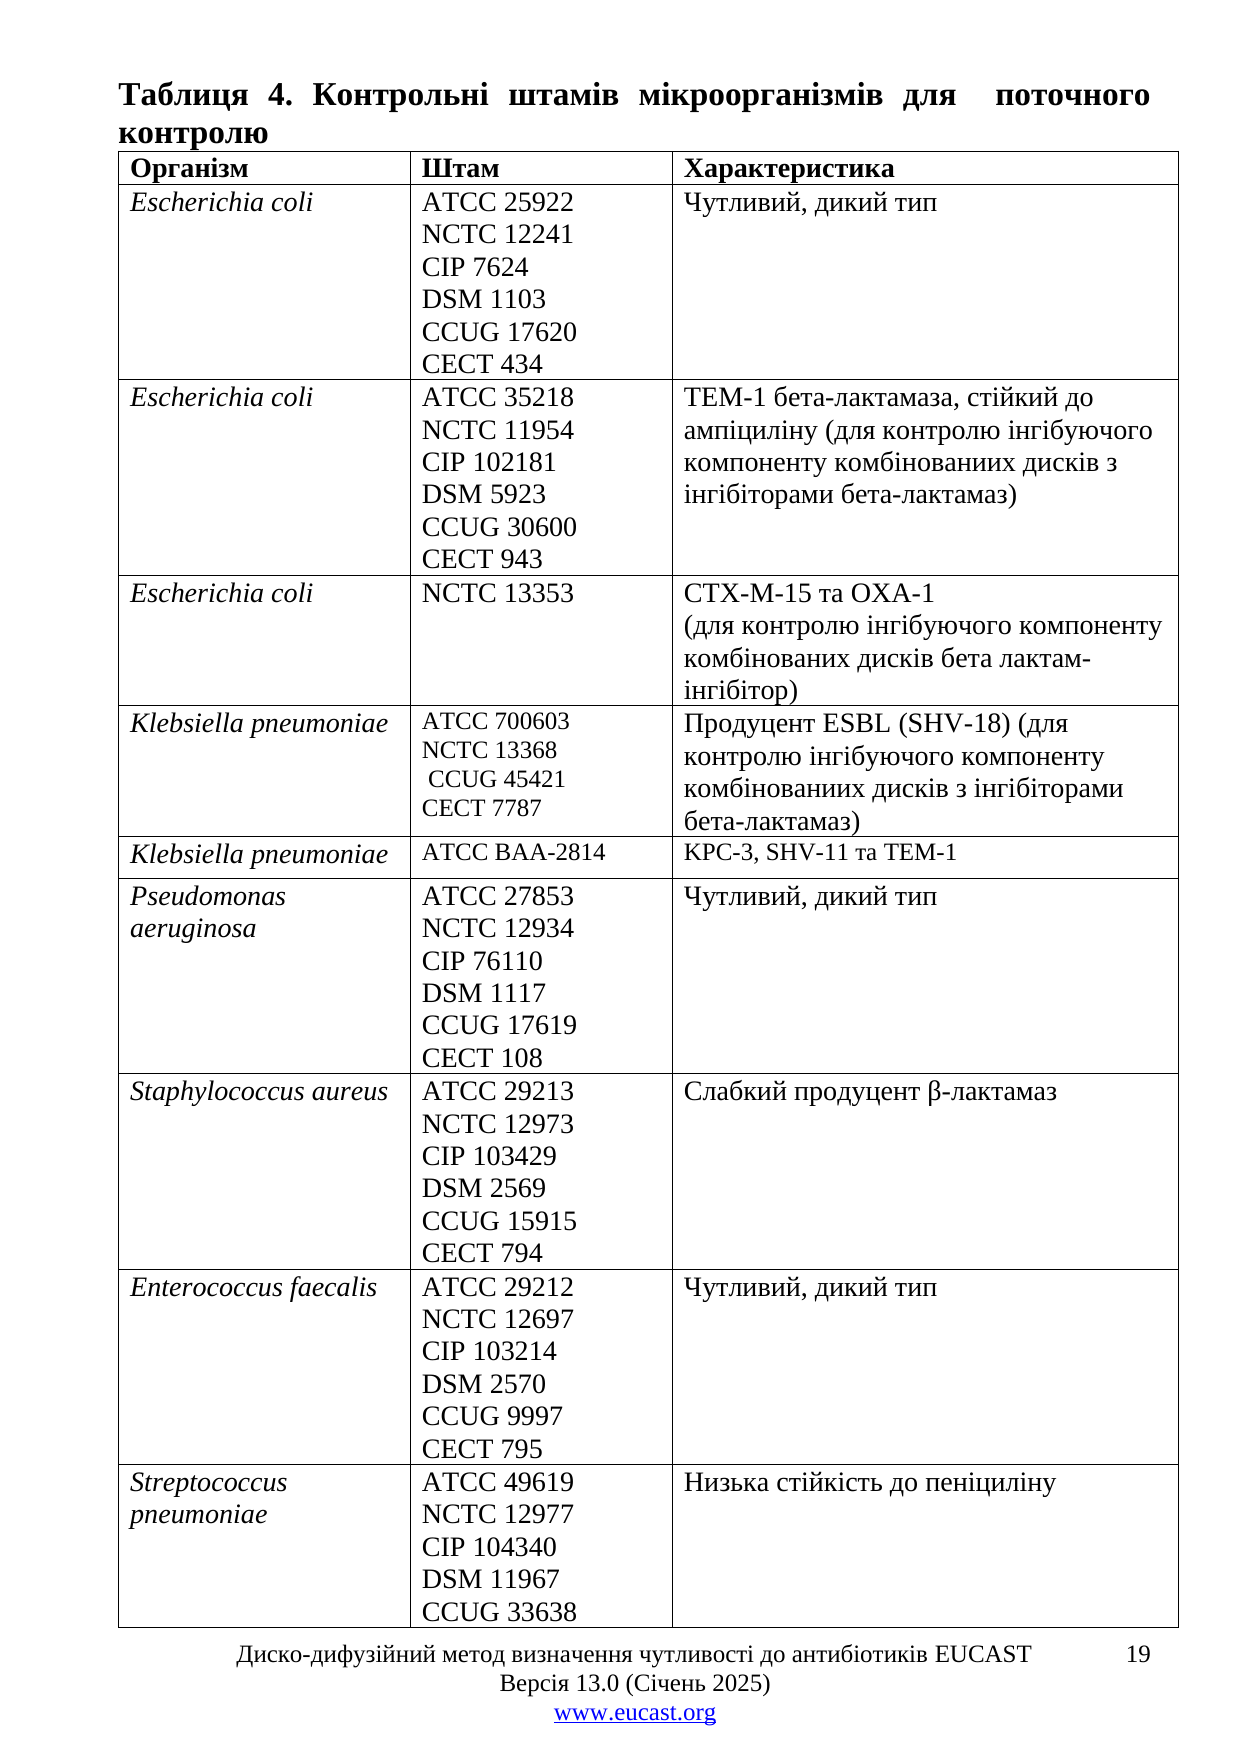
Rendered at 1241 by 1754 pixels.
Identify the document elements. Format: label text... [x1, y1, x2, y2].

table_cell ATCC 35218 NCTC 11954 CIP 102181 DSM 5923 CCUG 30600 CECT 943 [411, 380, 672, 575]
text Таблиця 4. Контрольні штамів мікроорганізмів для поточного контролю [118, 74, 1152, 151]
table_cell ATCC 49619 NCTC 12977 CIP 104340 DSM 11967 CCUG 33638 [411, 1465, 672, 1627]
table_cell Escherichia coli [119, 576, 410, 705]
table_cell Klebsiella pneumoniae [119, 706, 410, 836]
table_cell Escherichia coli [119, 185, 410, 379]
table_cell Klebsiella pneumoniae [119, 837, 410, 878]
table_cell Pseudomonas aeruginosa [119, 879, 410, 1073]
table_header Характеристика [673, 152, 1178, 184]
table_cell Чутливий, дикий тип [673, 1270, 1178, 1464]
table_cell CTX-M-15 та OXA-1 (для контролю інгібуючого компоненту комбінованих дисків бета лактам-інгібітор) [673, 576, 1178, 705]
table_cell ATCC 29212 NCTC 12697 CIP 103214 DSM 2570 CCUG 9997 CECT 795 [411, 1270, 672, 1464]
table_cell KPC-3, SHV-11 та TEM-1 [673, 837, 1178, 878]
table_cell ATCC 29213 NCTC 12973 CIP 103429 DSM 2569 CCUG 15915 CECT 794 [411, 1074, 672, 1269]
table_cell Escherichia coli [119, 380, 410, 575]
table_cell ATCC 27853 NCTC 12934 CIP 76110 DSM 1117 CCUG 17619 CECT 108 [411, 879, 672, 1073]
table_cell Чутливий, дикий тип [673, 879, 1178, 1073]
table_cell Streptococcus pneumoniae [119, 1465, 410, 1627]
table_cell TEM-1 бета-лактамаза, стійкий до ампіциліну (для контролю інгібуючого компоненту комбінованиих дисків з інгібіторами бета-лактамаз) [673, 380, 1178, 575]
table_cell Staphylococcus aureus [119, 1074, 410, 1269]
table_header Організм [119, 152, 410, 184]
table_cell NCTC 13353 [411, 576, 672, 705]
table_cell ATCC 700603 NCTC 13368 CCUG 45421 CECT 7787 [411, 706, 672, 836]
table_cell Слабкий продуцент β-лактамаз [673, 1074, 1178, 1269]
table_cell Чутливий, дикий тип [673, 185, 1178, 379]
table_cell Низька стійкість до пеніциліну [673, 1465, 1178, 1627]
table_header Штам [411, 152, 672, 184]
table_cell ATCC 25922 NCTC 12241 CIP 7624 DSM 1103 CCUG 17620 CECT 434 [411, 185, 672, 379]
table_cell ATCC BAA-2814 [411, 837, 672, 878]
table_cell Enterococcus faecalis [119, 1270, 410, 1464]
table_cell Продуцент ESBL (SHV-18) (для контролю інгібуючого компоненту комбінованиих дисків з інгібіторами бета-лактамаз) [673, 706, 1178, 836]
